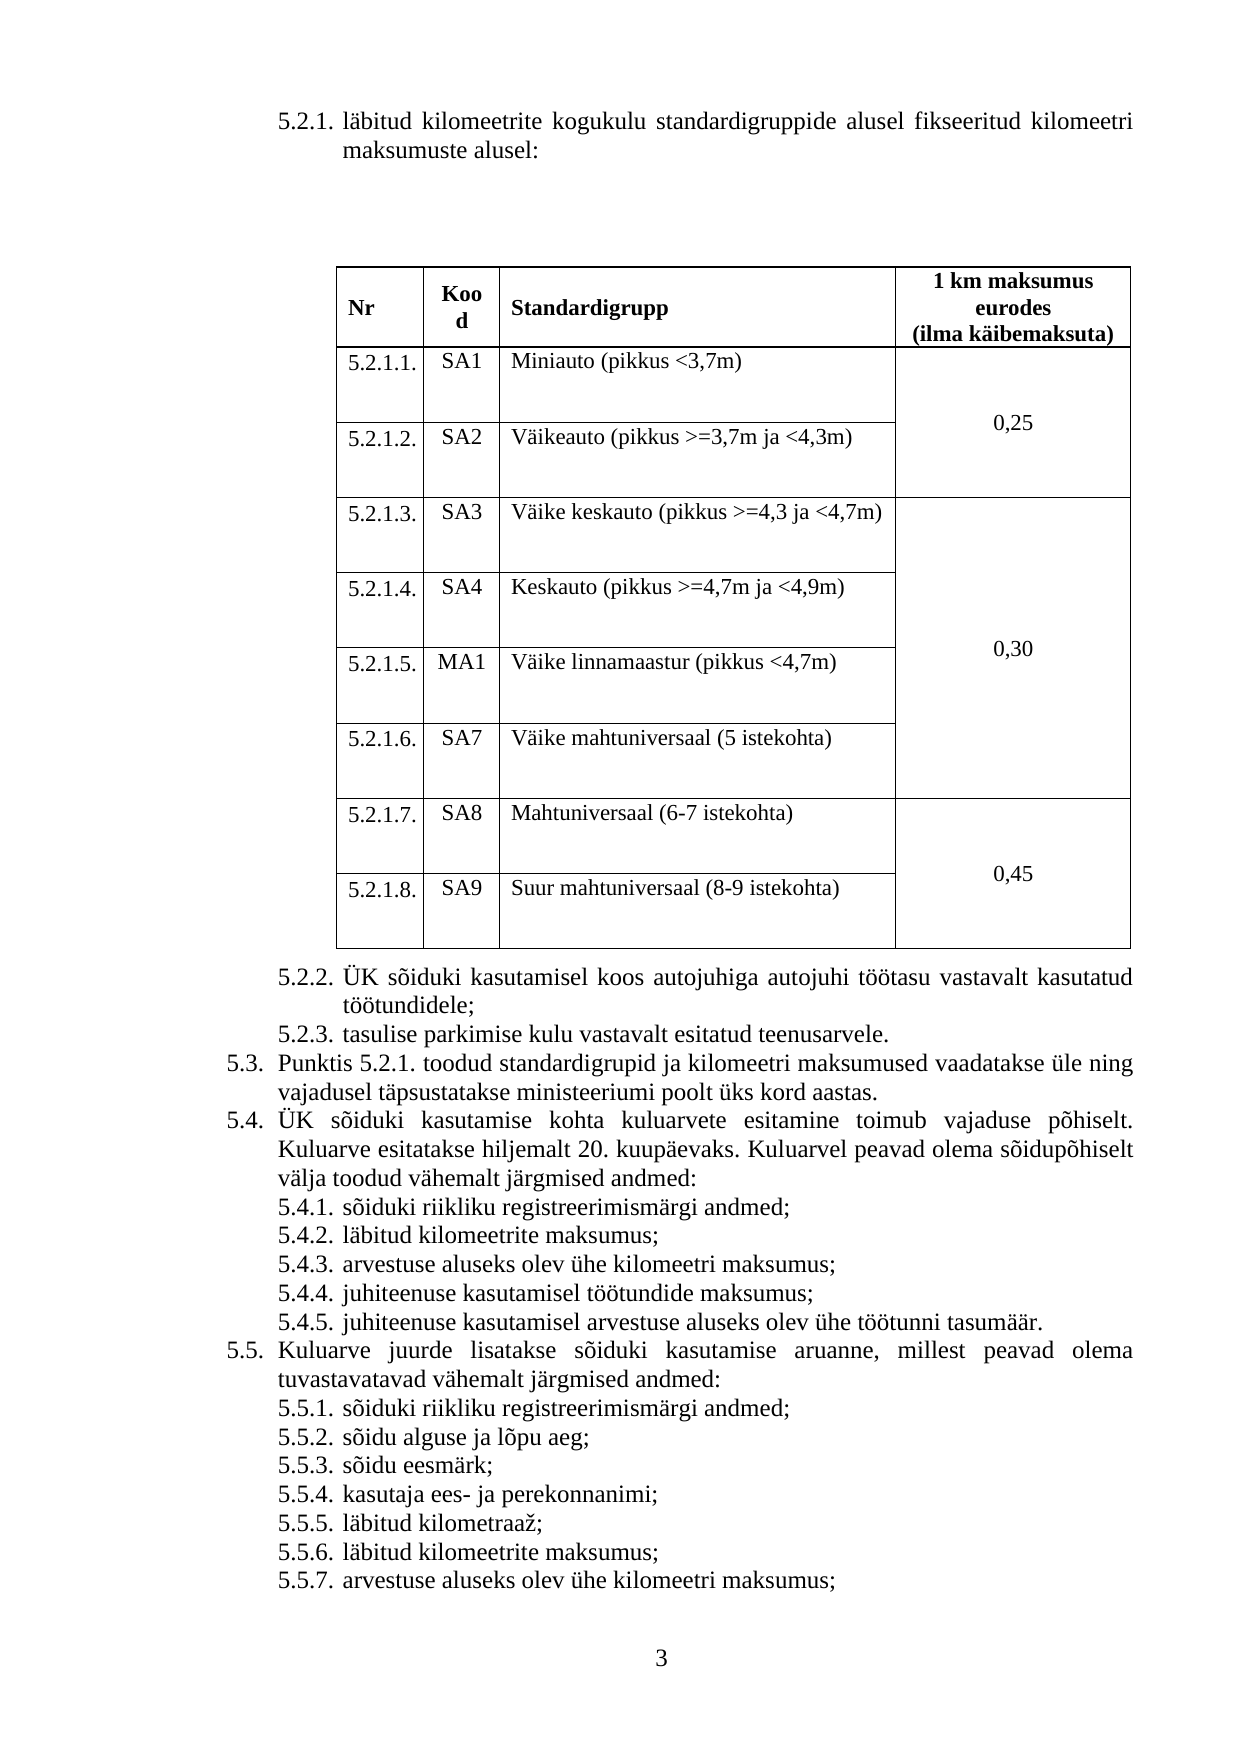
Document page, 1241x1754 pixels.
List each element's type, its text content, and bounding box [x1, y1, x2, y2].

table_cell SA2 [424, 423, 499, 497]
table_cell [337, 799, 423, 873]
table_cell Mahtuniversaal (6-7 istekohta) [500, 799, 895, 873]
table_cell [337, 573, 423, 647]
table_cell [337, 648, 423, 722]
list kasutaja ees- ja perekonnanimi; [278, 1479, 1134, 1508]
table_cell MA1 [424, 648, 499, 722]
list juhiteenuse kasutamisel töötundide maksumus; [278, 1278, 1134, 1307]
list ÜK sõiduki kasutamisel koos autojuhiga autojuhi töötasu vastavalt kasutatud töötundidele; [278, 962, 1134, 1019]
table_cell Väike keskauto (pikkus >=4,3 ja <4,7m) [500, 498, 895, 572]
table_cell [337, 498, 423, 572]
table_cell Väike mahtuniversaal (5 istekohta) [500, 724, 895, 798]
list sõiduki riikliku registreerimismärgi andmed; [278, 1192, 1134, 1220]
table_cell Väikeauto (pikkus >=3,7m ja <4,3m) [500, 423, 895, 497]
table_cell [337, 724, 423, 798]
table_cell SA3 [424, 498, 499, 572]
table_cell 0,25 [896, 348, 1130, 497]
list Kuluarve juurde lisatakse sõiduki kasutamise aruanne, millest peavad olema tuvastavatavad vähemalt järgmised andmed: [226, 1335, 1134, 1393]
table_header Kood [424, 268, 499, 346]
list läbitud kilomeetrite kogukulu standardigruppide alusel fikseeritud kilomeetri maksumuste alusel: [278, 106, 1134, 163]
list tasulise parkimise kulu vastavalt esitatud teenusarvele. [278, 1019, 1134, 1048]
list juhiteenuse kasutamisel arvestuse aluseks olev ühe töötunni tasumäär. [278, 1307, 1134, 1335]
list läbitud kilometraaž; [278, 1508, 1134, 1537]
table_header 1 km maksumus eurodes (ilma käibemaksuta) [896, 268, 1130, 346]
table_cell Miniauto (pikkus <3,7m) [500, 348, 895, 422]
list ÜK sõiduki kasutamise kohta kuluarvete esitamine toimub vajaduse põhiselt. Kuluarve esitatakse hiljemalt 20. kuupäevaks. Kuluarvel peavad olema sõidupõhiselt välja toodud vähemalt järgmised andmed: [226, 1105, 1134, 1192]
list sõidu eesmärk; [278, 1450, 1134, 1479]
table_cell SA8 [424, 799, 499, 873]
table_cell 0,30 [896, 498, 1130, 798]
table_cell SA9 [424, 874, 499, 948]
table_cell [337, 874, 423, 948]
list läbitud kilomeetrite maksumus; [278, 1537, 1134, 1565]
table_cell SA7 [424, 724, 499, 798]
table_header Standardigrupp [500, 268, 895, 346]
table_cell SA1 [424, 348, 499, 422]
list arvestuse aluseks olev ühe kilomeetri maksumus; [278, 1249, 1134, 1278]
table_cell [337, 348, 423, 422]
list läbitud kilomeetrite maksumus; [278, 1220, 1134, 1249]
list arvestuse aluseks olev ühe kilomeetri maksumus; [278, 1565, 1134, 1594]
table_cell [337, 423, 423, 497]
table_cell Keskauto (pikkus >=4,7m ja <4,9m) [500, 573, 895, 647]
list sõiduki riikliku registreerimismärgi andmed; [278, 1393, 1134, 1422]
table_cell SA4 [424, 573, 499, 647]
table_cell Suur mahtuniversaal (8-9 istekohta) [500, 874, 895, 948]
table_cell 0,45 [896, 799, 1130, 948]
list sõidu alguse ja lõpu aeg; [278, 1422, 1134, 1450]
table_header Nr [337, 268, 423, 346]
table_cell Väike linnamaastur (pikkus <4,7m) [500, 648, 895, 722]
list Punktis 5.2.1. toodud standardigrupid ja kilomeetri maksumused vaadatakse üle ning vajadusel täpsustatakse ministeeriumi poolt üks kord aastas. [226, 1048, 1134, 1105]
